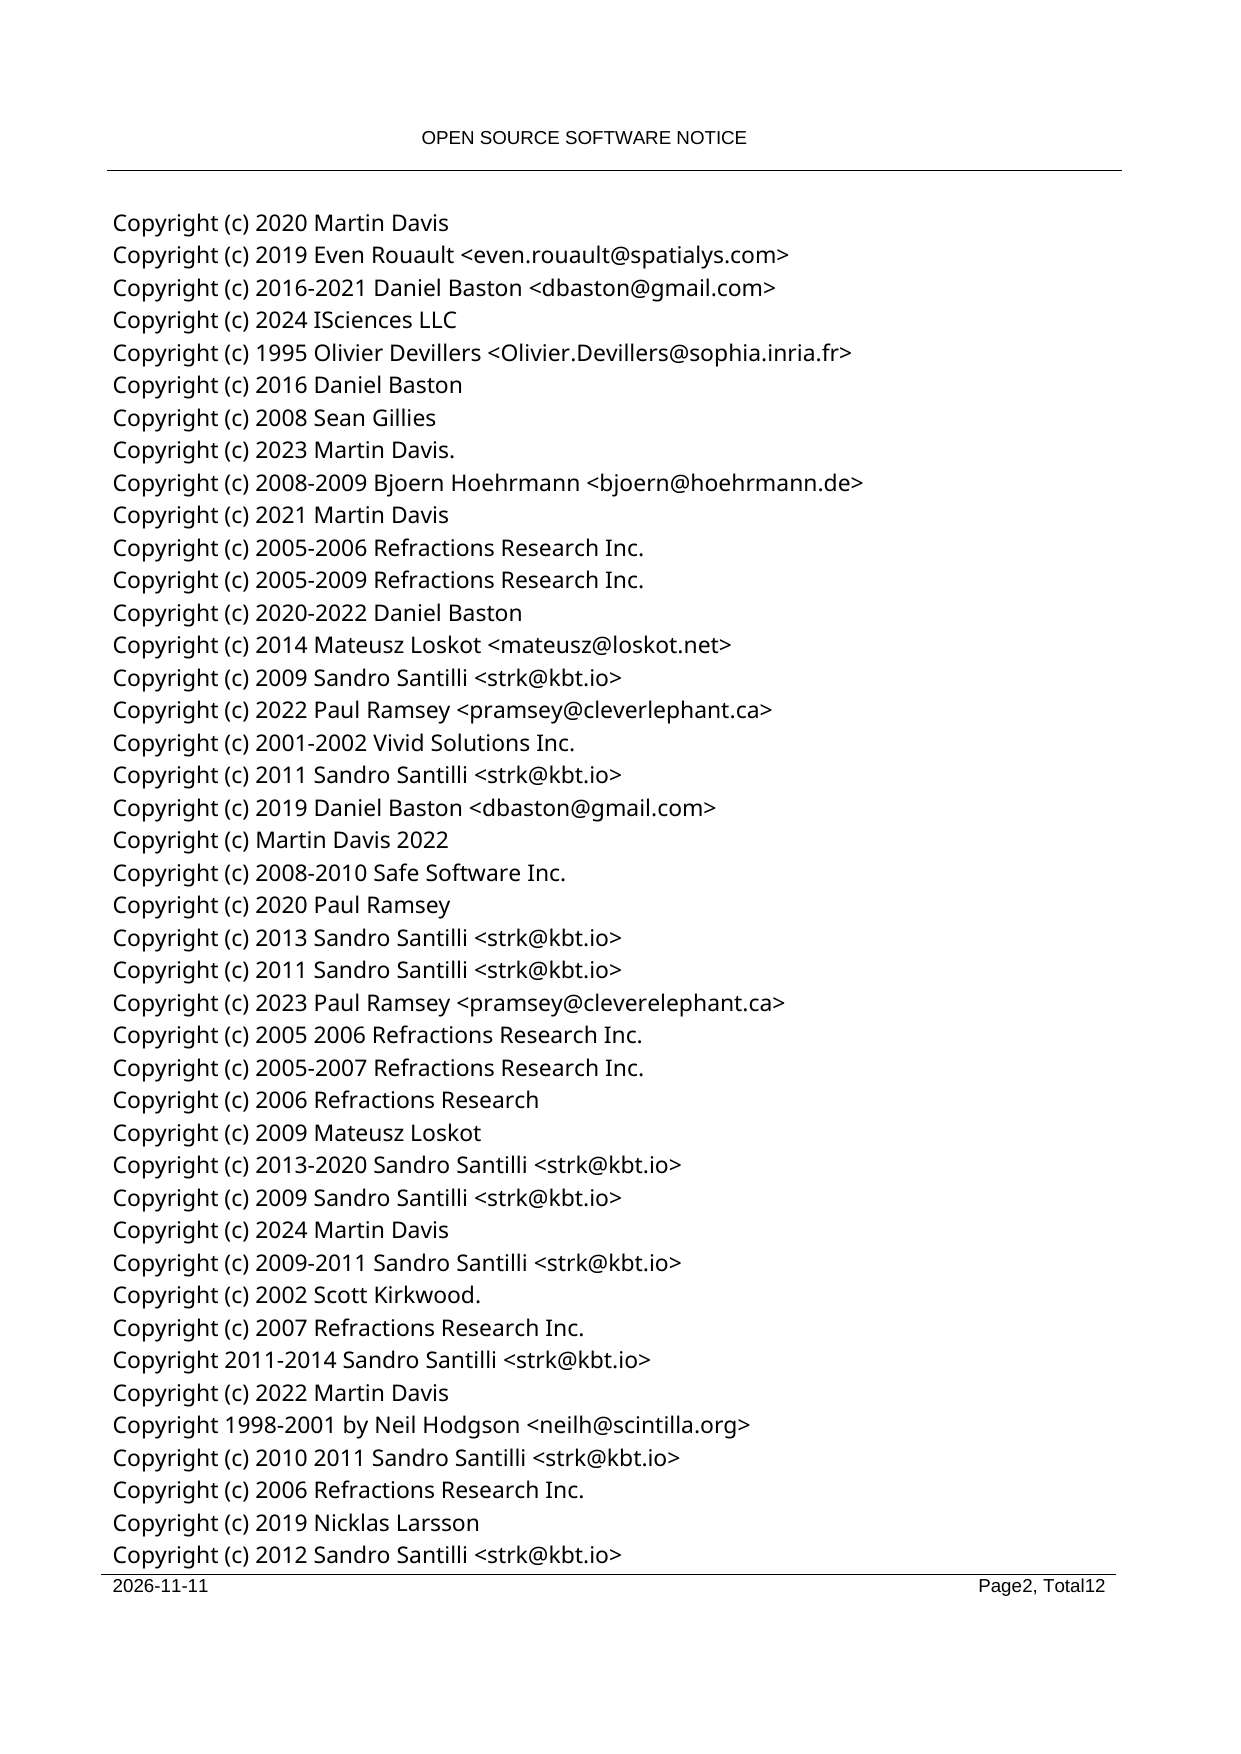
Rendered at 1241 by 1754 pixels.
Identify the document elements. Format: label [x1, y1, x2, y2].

text [112, 206, 1128, 1571]
